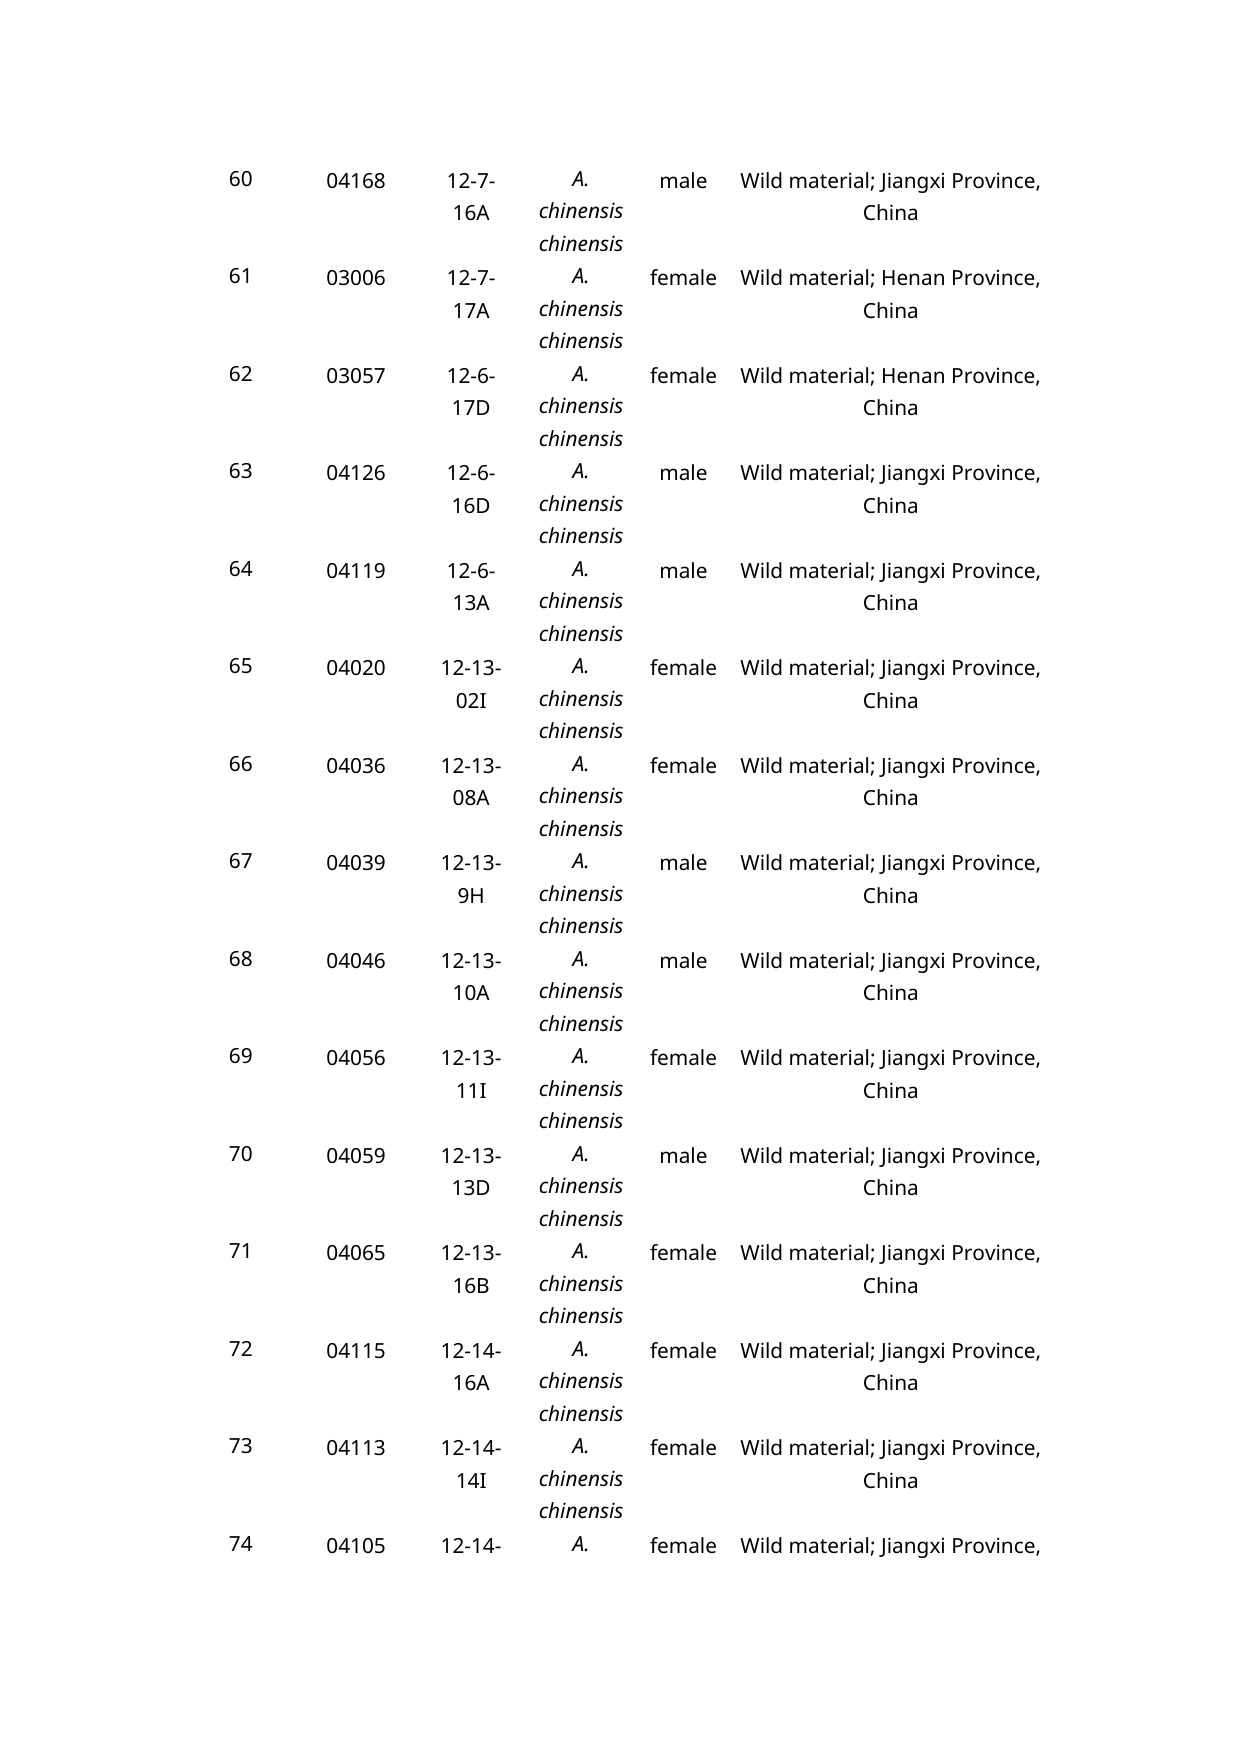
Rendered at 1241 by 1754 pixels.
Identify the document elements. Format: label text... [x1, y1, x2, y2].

table_cell A. chinensis chinensis [524, 552, 638, 649]
table_cell 12-14-16A [418, 1332, 524, 1429]
table_cell A. chinensis chinensis [524, 747, 638, 844]
table_cell A. chinensis chinensis [524, 1332, 638, 1429]
table_cell 73 [188, 1430, 294, 1527]
table_cell 12-13-9H [418, 845, 524, 942]
table_cell Wild material; Jiangxi Province, China [729, 747, 1053, 844]
table_cell 04065 [294, 1235, 418, 1332]
table_cell Wild material; Jiangxi Province, China [729, 845, 1053, 942]
table_cell 12-6-13A [418, 552, 524, 649]
table_cell 04036 [294, 747, 418, 844]
table_cell 04119 [294, 552, 418, 649]
table_cell Wild material; Henan Province, China [729, 260, 1053, 357]
table_cell 04039 [294, 845, 418, 942]
table_cell 61 [188, 260, 294, 357]
table_cell 70 [188, 1137, 294, 1234]
table_cell 04059 [294, 1137, 418, 1234]
table_cell A. chinensis chinensis [524, 845, 638, 942]
table_cell male [638, 455, 728, 552]
table_cell 72 [188, 1332, 294, 1429]
table_cell female [638, 1527, 728, 1559]
table_cell Wild material; Jiangxi Province, China [729, 650, 1053, 747]
table_cell 12-13-02I [418, 650, 524, 747]
table_cell 12-6-16D [418, 455, 524, 552]
table_cell female [638, 260, 728, 357]
table_cell female [638, 1430, 728, 1527]
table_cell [524, 162, 638, 259]
table_cell 74 [188, 1527, 294, 1559]
table_cell Wild material; Jiangxi Province, China [729, 1040, 1053, 1137]
table_cell female [638, 1332, 728, 1429]
table_cell A. chinensis chinensis [524, 650, 638, 747]
table_cell A. chinensis chinensis [524, 1430, 638, 1527]
table_cell 12-14-13D [418, 1527, 524, 1559]
table_cell male [638, 162, 728, 259]
table_cell 04056 [294, 1040, 418, 1137]
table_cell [524, 1527, 638, 1559]
table_cell female [638, 650, 728, 747]
table_cell 62 [188, 357, 294, 454]
table_cell 66 [188, 747, 294, 844]
table_cell 12-14-14I [418, 1430, 524, 1527]
table_cell 12-7-16A [418, 162, 524, 259]
table_cell A. chinensis chinensis [524, 1137, 638, 1234]
table_cell 12-13-08A [418, 747, 524, 844]
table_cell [729, 162, 1053, 259]
table_cell 03057 [294, 357, 418, 454]
table_cell 04168 [294, 162, 418, 259]
table_cell Wild material; Jiangxi Province, China [729, 1137, 1053, 1234]
table_cell A. chinensis chinensis [524, 260, 638, 357]
table_cell A. chinensis chinensis [524, 1235, 638, 1332]
table_cell male [638, 552, 728, 649]
table_cell 04105 [294, 1527, 418, 1559]
table_cell 04046 [294, 942, 418, 1039]
table_cell Wild material; Jiangxi Province, China [729, 942, 1053, 1039]
table_cell male [638, 845, 728, 942]
table_cell 12-6-17D [418, 357, 524, 454]
table_cell 63 [188, 455, 294, 552]
table_cell 04113 [294, 1430, 418, 1527]
table_cell Wild material; Jiangxi Province, China [729, 1235, 1053, 1332]
table_cell 12-13-10A [418, 942, 524, 1039]
table_cell 68 [188, 942, 294, 1039]
table_cell male [638, 1137, 728, 1234]
table_cell Wild material; Jiangxi Province, China [729, 1332, 1053, 1429]
table_cell 60 [188, 162, 294, 259]
table_cell 04126 [294, 455, 418, 552]
table_cell 69 [188, 1040, 294, 1137]
table_cell 64 [188, 552, 294, 649]
table_cell Wild material; Jiangxi Province, China [729, 552, 1053, 649]
table_cell A. chinensis chinensis [524, 455, 638, 552]
table_cell A. chinensis chinensis [524, 942, 638, 1039]
table_cell male [638, 942, 728, 1039]
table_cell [729, 1527, 1053, 1559]
table_cell 67 [188, 845, 294, 942]
table_cell 71 [188, 1235, 294, 1332]
table_cell Wild material; Jiangxi Province, China [729, 455, 1053, 552]
table_cell A. chinensis chinensis [524, 357, 638, 454]
table_cell female [638, 747, 728, 844]
table_cell female [638, 1235, 728, 1332]
table_cell Wild material; Henan Province, China [729, 357, 1053, 454]
table_cell 04115 [294, 1332, 418, 1429]
table_cell 12-13-16B [418, 1235, 524, 1332]
table_cell 03006 [294, 260, 418, 357]
table_cell 65 [188, 650, 294, 747]
table_cell Wild material; Jiangxi Province, China [729, 1430, 1053, 1527]
table_cell 12-13-11I [418, 1040, 524, 1137]
table_cell 04020 [294, 650, 418, 747]
table_cell 12-7-17A [418, 260, 524, 357]
table_cell A. chinensis chinensis [524, 1040, 638, 1137]
table_cell female [638, 1040, 728, 1137]
table_cell 12-13-13D [418, 1137, 524, 1234]
table_cell female [638, 357, 728, 454]
